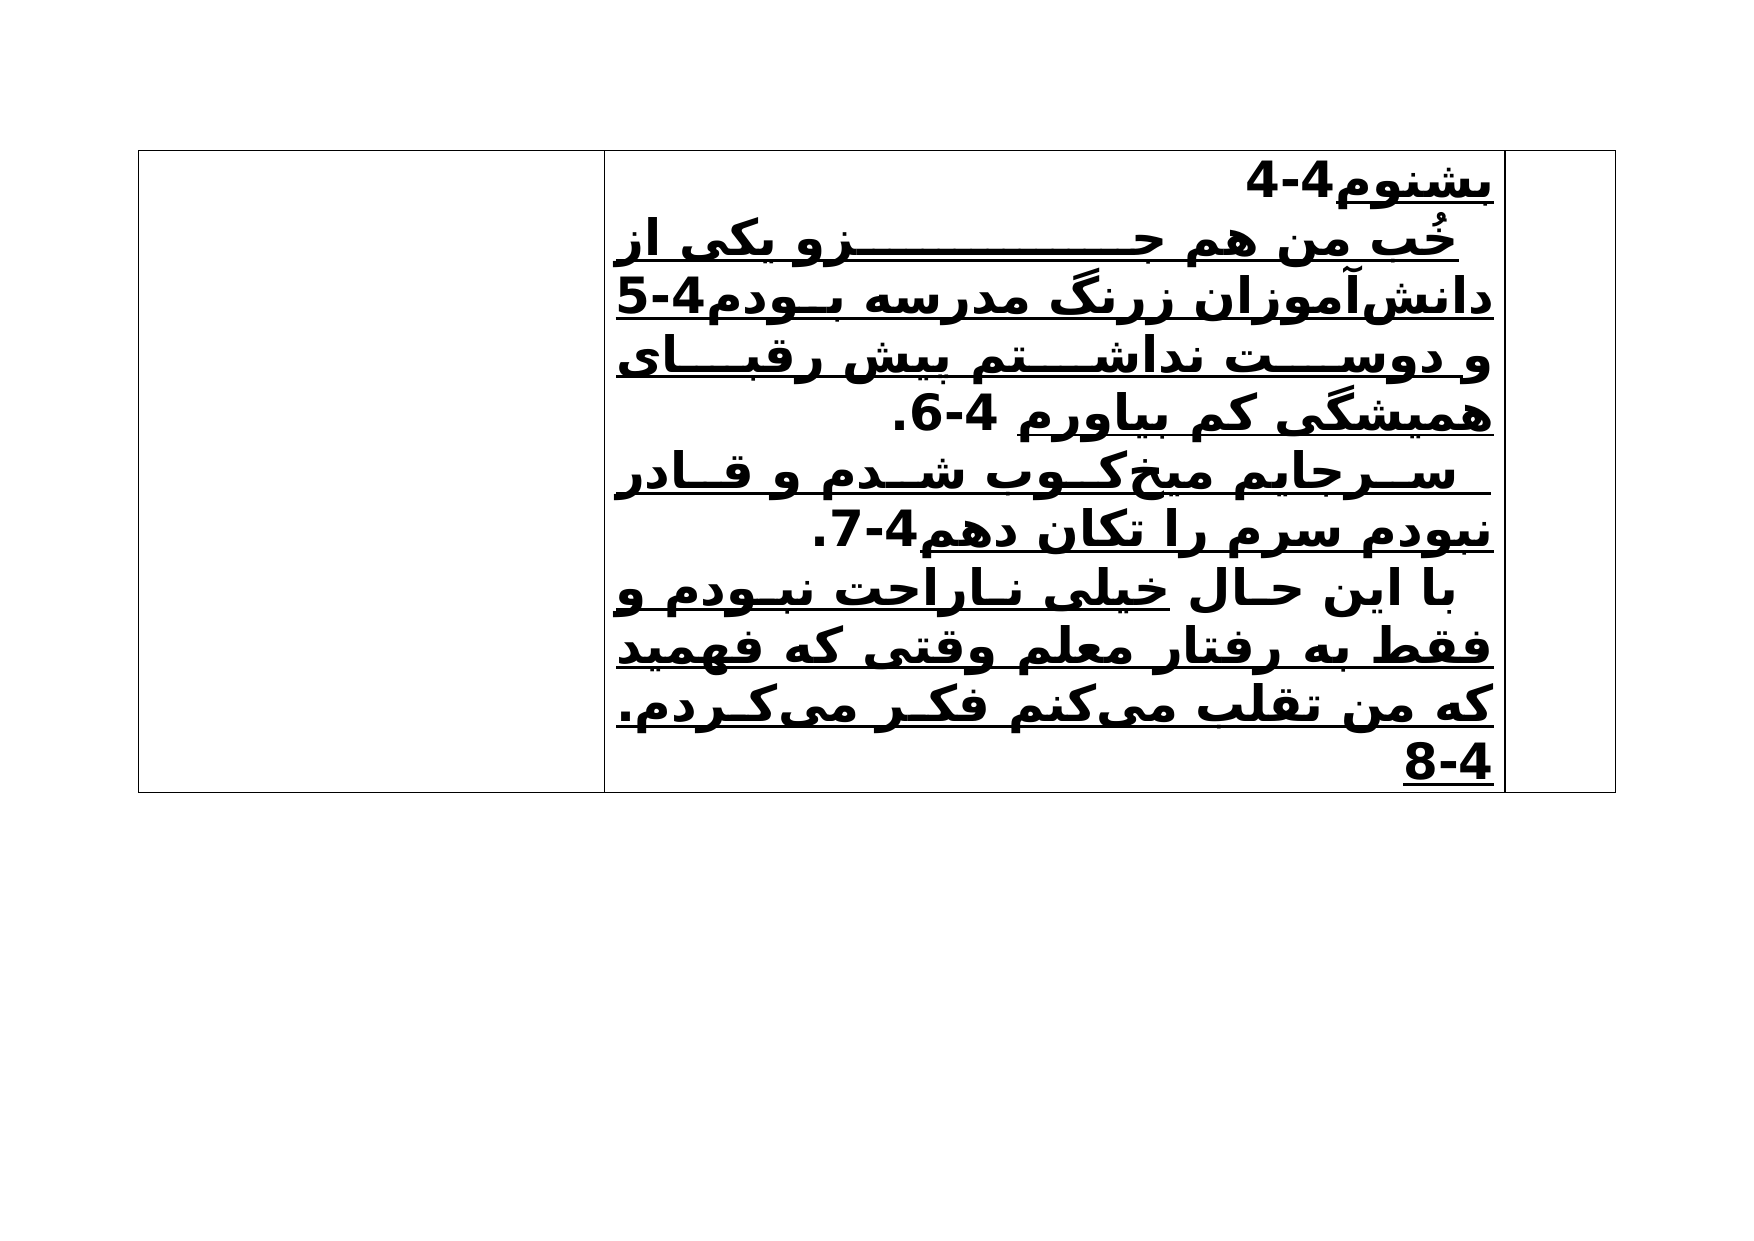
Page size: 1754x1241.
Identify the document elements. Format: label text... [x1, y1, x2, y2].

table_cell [139, 151, 604, 792]
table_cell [605, 151, 1504, 792]
table_cell 4 [1506, 151, 1615, 792]
